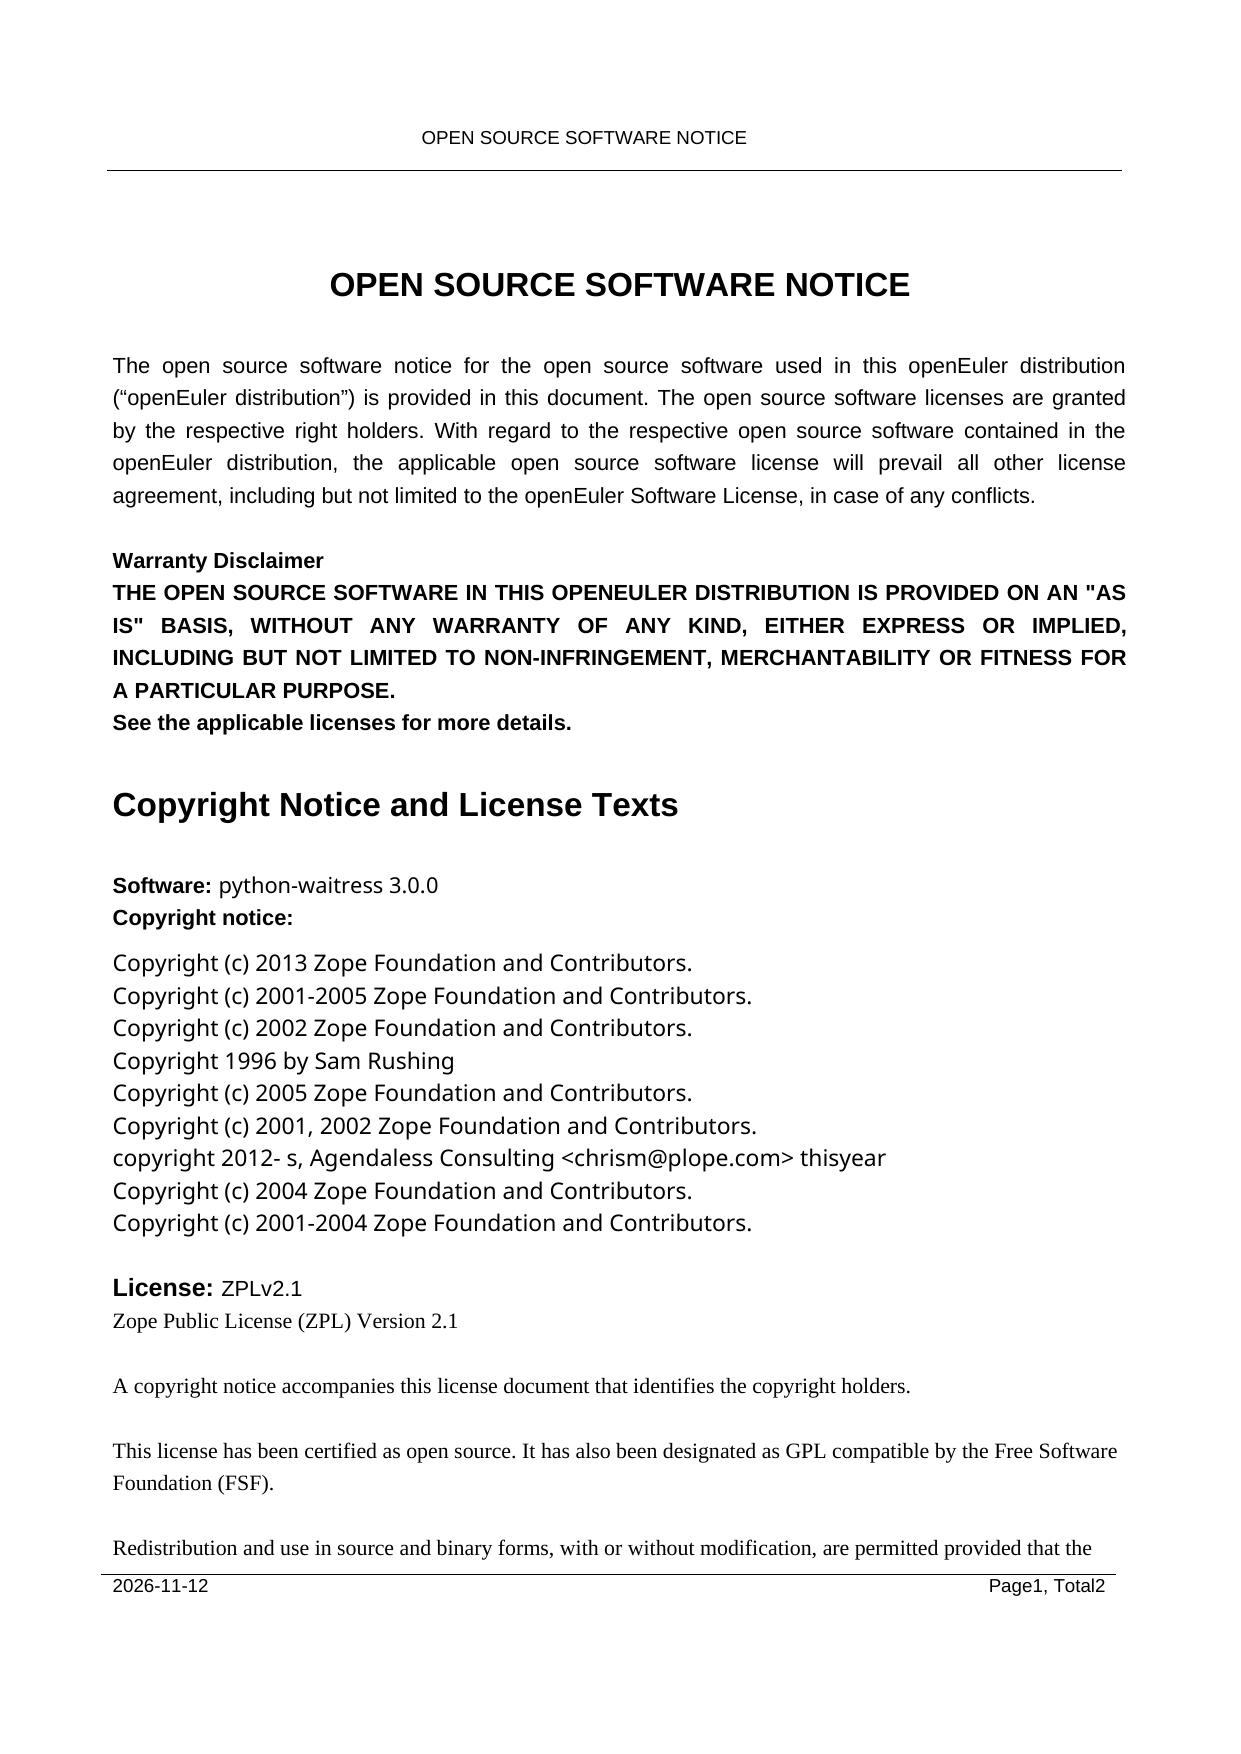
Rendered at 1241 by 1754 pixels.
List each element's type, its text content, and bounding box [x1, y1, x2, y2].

text This license has been certified as open source. It has also been designated as GPL compatible by the Free Software Foundation (FSF). [112, 1434, 1128, 1499]
text OPEN SOURCE SOFTWARE NOTICE [112, 251, 1128, 316]
text Copyright Notice and License Texts [112, 771, 1128, 836]
text Copyright (c) 2013 Zope Foundation and Contributors. Copyright (c) 2001-2005 Zope Foundation and Contributors. Copyright (c) 2002 Zope Foundation and Contributors. Copyright 1996 by Sam Rushing Copyright (c) 2005 Zope Foundation and Contributors. Copyright (c) 2001, 2002 Zope Foundation and Contributors. copyright 2012- s, Agendaless Consulting <chrism@plope.com> thisyear Copyright (c) 2004 Zope Foundation and Contributors. Copyright (c) 2001-2004 Zope Foundation and Contributors. [112, 947, 1128, 1272]
text License: ZPLv2.1 [112, 1272, 1128, 1304]
text Warranty Disclaimer [112, 544, 1128, 576]
text THE OPEN SOURCE SOFTWARE IN THIS OPENEULER DISTRIBUTION IS PROVIDED ON AN "AS IS" BASIS, WITHOUT ANY WARRANTY OF ANY KIND, EITHER EXPRESS OR IMPLIED, INCLUDING BUT NOT LIMITED TO NON-INFRINGEMENT, MERCHANTABILITY OR FITNESS FOR A PARTICULAR PURPOSE. See the applicable licenses for more details. [112, 576, 1128, 739]
text A copyright notice accompanies this license document that identifies the copyright holders. [112, 1369, 1128, 1402]
title Software: python-waitress 3.0.0 [112, 869, 1128, 901]
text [112, 1532, 1128, 1564]
text Zope Public License (ZPL) Version 2.1 [112, 1304, 1128, 1337]
text Copyright notice: [112, 901, 1128, 934]
text The open source software notice for the open source software used in this openEuler distribution (“openEuler distribution”) is provided in this document. The open source software licenses are granted by the respective right holders. With regard to the respective open source software contained in the openEuler distribution, the applicable open source software license will prevail all other license agreement, including but not limited to the openEuler Software License, in case of any conflicts. [112, 349, 1128, 511]
